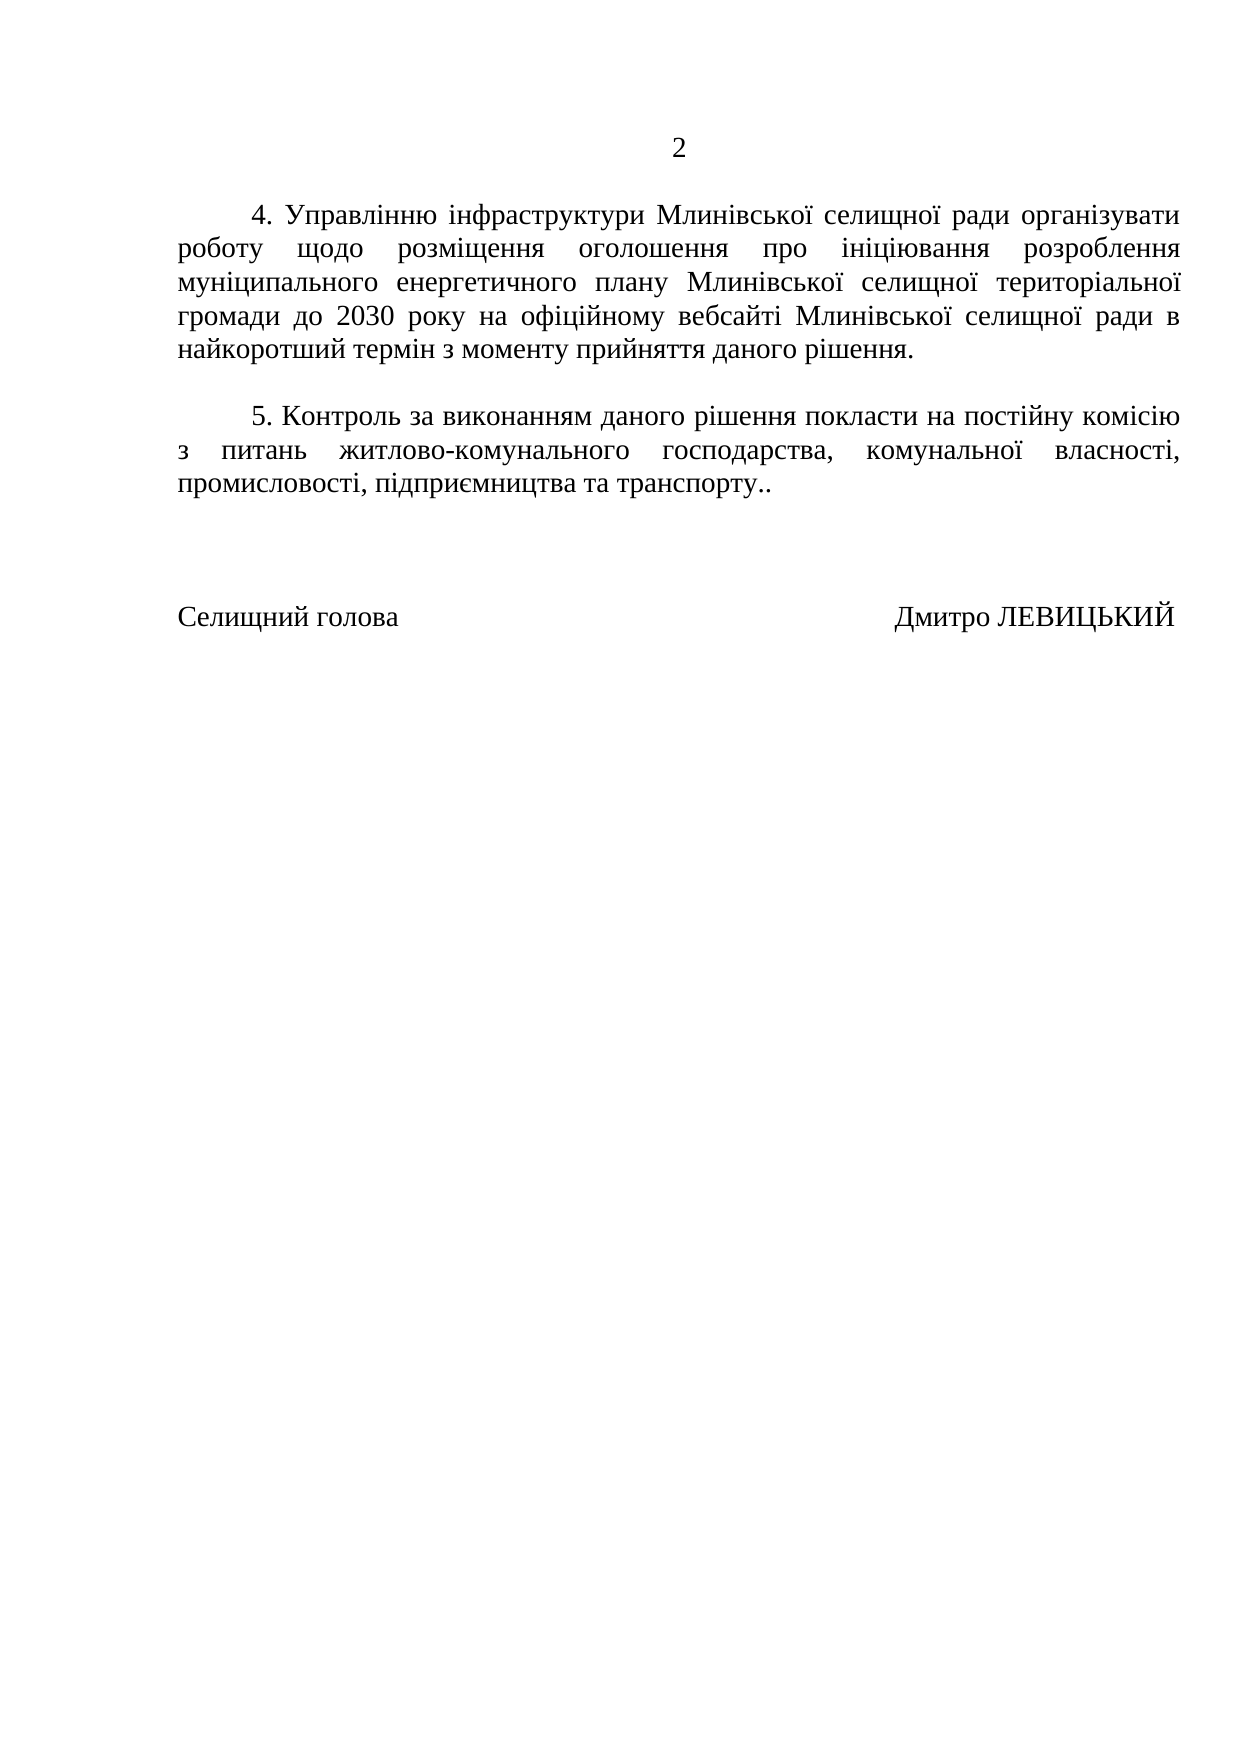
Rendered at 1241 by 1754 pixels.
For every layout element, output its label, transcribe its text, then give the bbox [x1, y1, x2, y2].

text Селищний голова Дмитро ЛЕВИЦЬКИЙ [177, 599, 1181, 633]
text 4. Управлінню інфраструктури Млинівської селищної ради організувати роботу щодо розміщення оголошення про ініціювання розроблення муніципального енергетичного плану Млинівської селищної територіальної громади до 2030 року на офіційному вебсайті Млинівської селищної ради в найкоротший термін з моменту прийняття даного рішення. [177, 197, 1181, 365]
text 5. Контроль за виконанням даного рішення покласти на постійну комісію з питань житлово-комунального господарства, комунальної власності, промисловості, підприємництва та транспорту.. [177, 398, 1181, 499]
text 2 [177, 130, 1181, 163]
